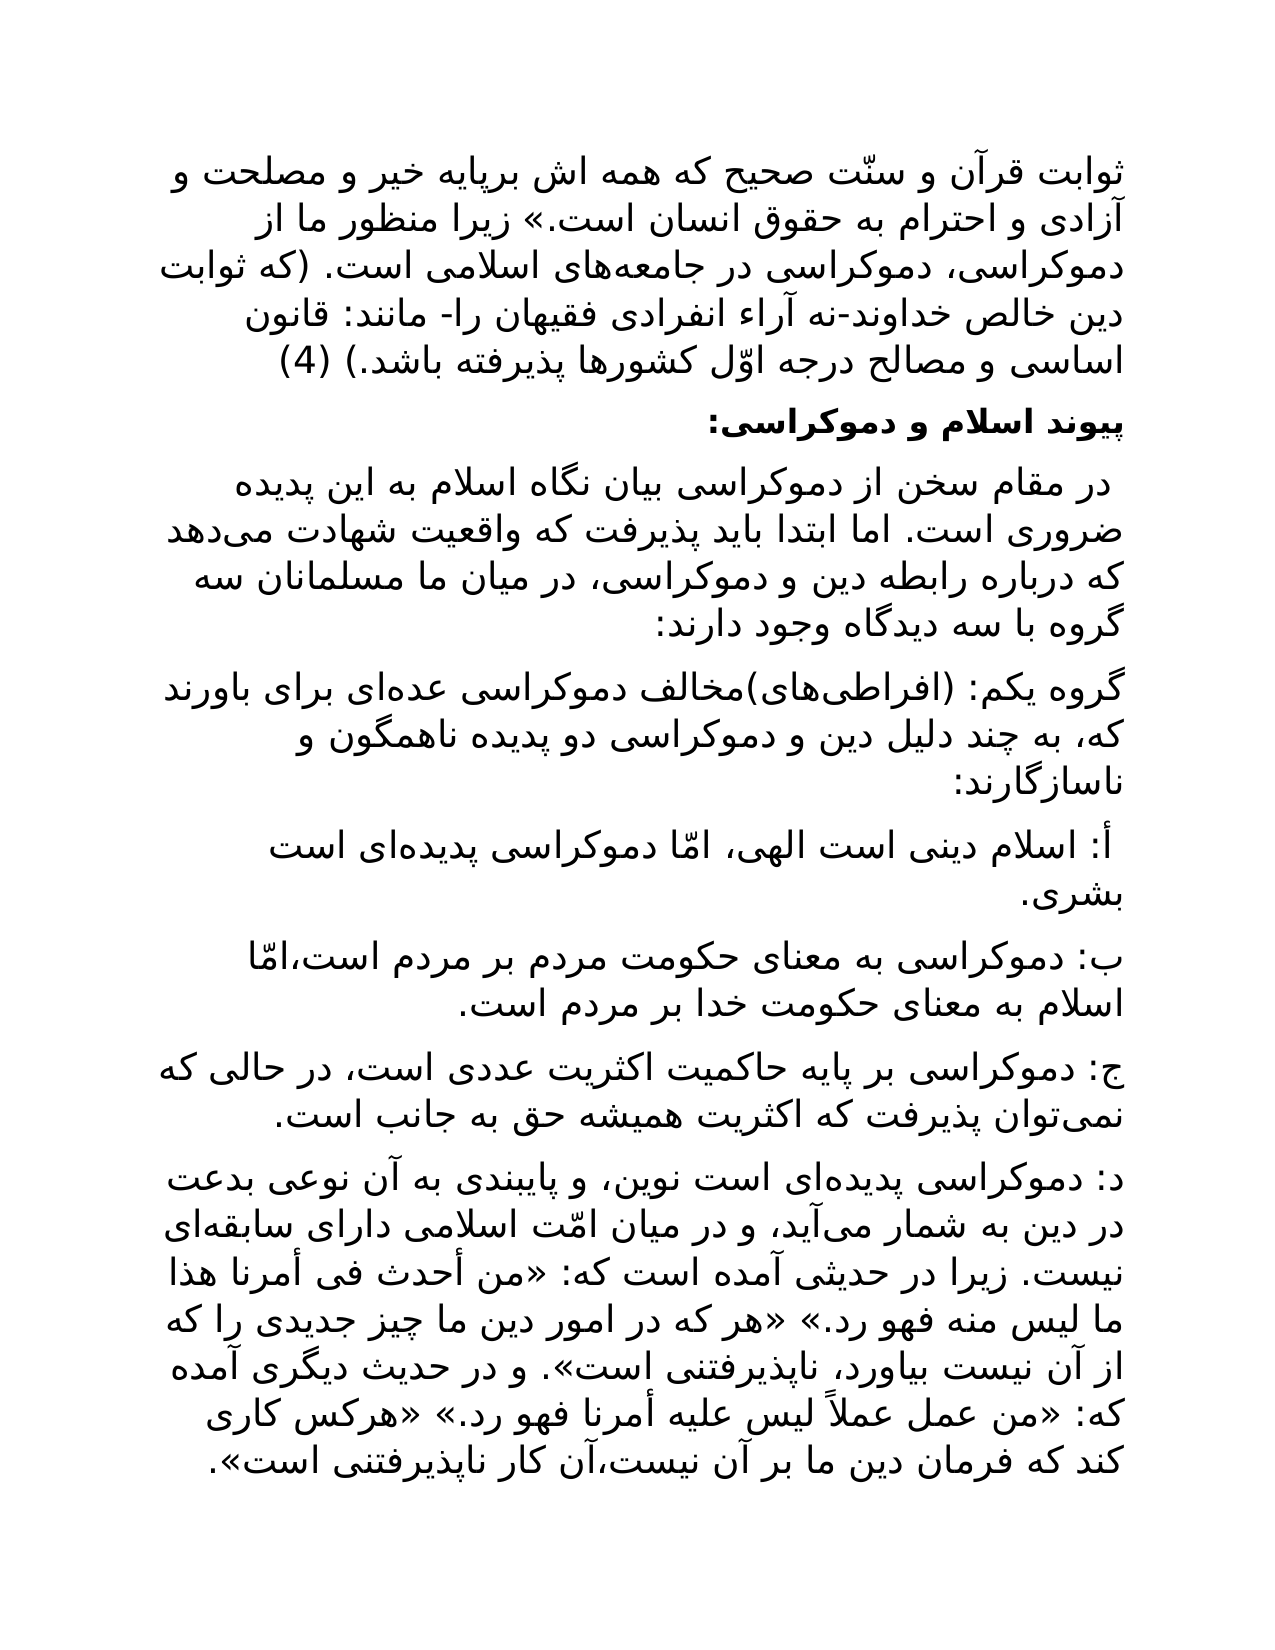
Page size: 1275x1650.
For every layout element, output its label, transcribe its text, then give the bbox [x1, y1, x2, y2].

text أ: اسلام دینی است الهی، امّا دموکراسی پدیده‌ای است بشری. [150, 823, 1125, 914]
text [150, 150, 1125, 382]
text پیوند اسلام و دموکراسی: [150, 402, 1125, 441]
text در مقام سخن از دموکراسی بیان نگاه اسلام به این پدیده ضروری است. اما ابتدا باید پذیرفت که واقعیت شهادت می‌دهد که درباره رابطه دین و دموکراسی، در میان ما مسلمانان سه گروه با سه دیدگاه وجود دارند: [150, 461, 1125, 646]
text د: دموکراسی پدیده‌ای است نوین، و پایبندی به آن نوعی بدعت در دین به شمار می‌آید، و در میان امّت اسلامی دارای سابقه‌ای نیست. زیرا در حدیثی آمده است که: «من أحدث فی أمرنا هذا ما لیس منه فهو رد.» «هر که در امور دین ما چیز جدیدی را که از آن نیست بیاورد، ناپذیرفتنی است». و در حدیث دیگری آمده که: «من عمل عملاً لیس علیه أمرنا فهو رد.» «هرکس کاری کند که فرمان دین ما بر آن نیست،آن کار ناپذیرفتنی است». [150, 1156, 1125, 1482]
text ج: دموکراسی بر پایه حاکمیت اکثریت عددی است، در حالی که نمی‌توان پذیرفت که اکثریت همیشه حق به جانب است. [150, 1045, 1125, 1136]
text گروه یکم: (افراطی‌‌های)مخالف دموکراسی عده‌ای برای باورند که، به چند دلیل دین و دموکراسی دو پدیده ناهمگون و ناسازگارند: [150, 666, 1125, 803]
text ب: دموکراسی به معنای حکومت مردم بر مردم است،امّا اسلام به معنای حکومت خدا بر مردم است. [150, 934, 1125, 1025]
